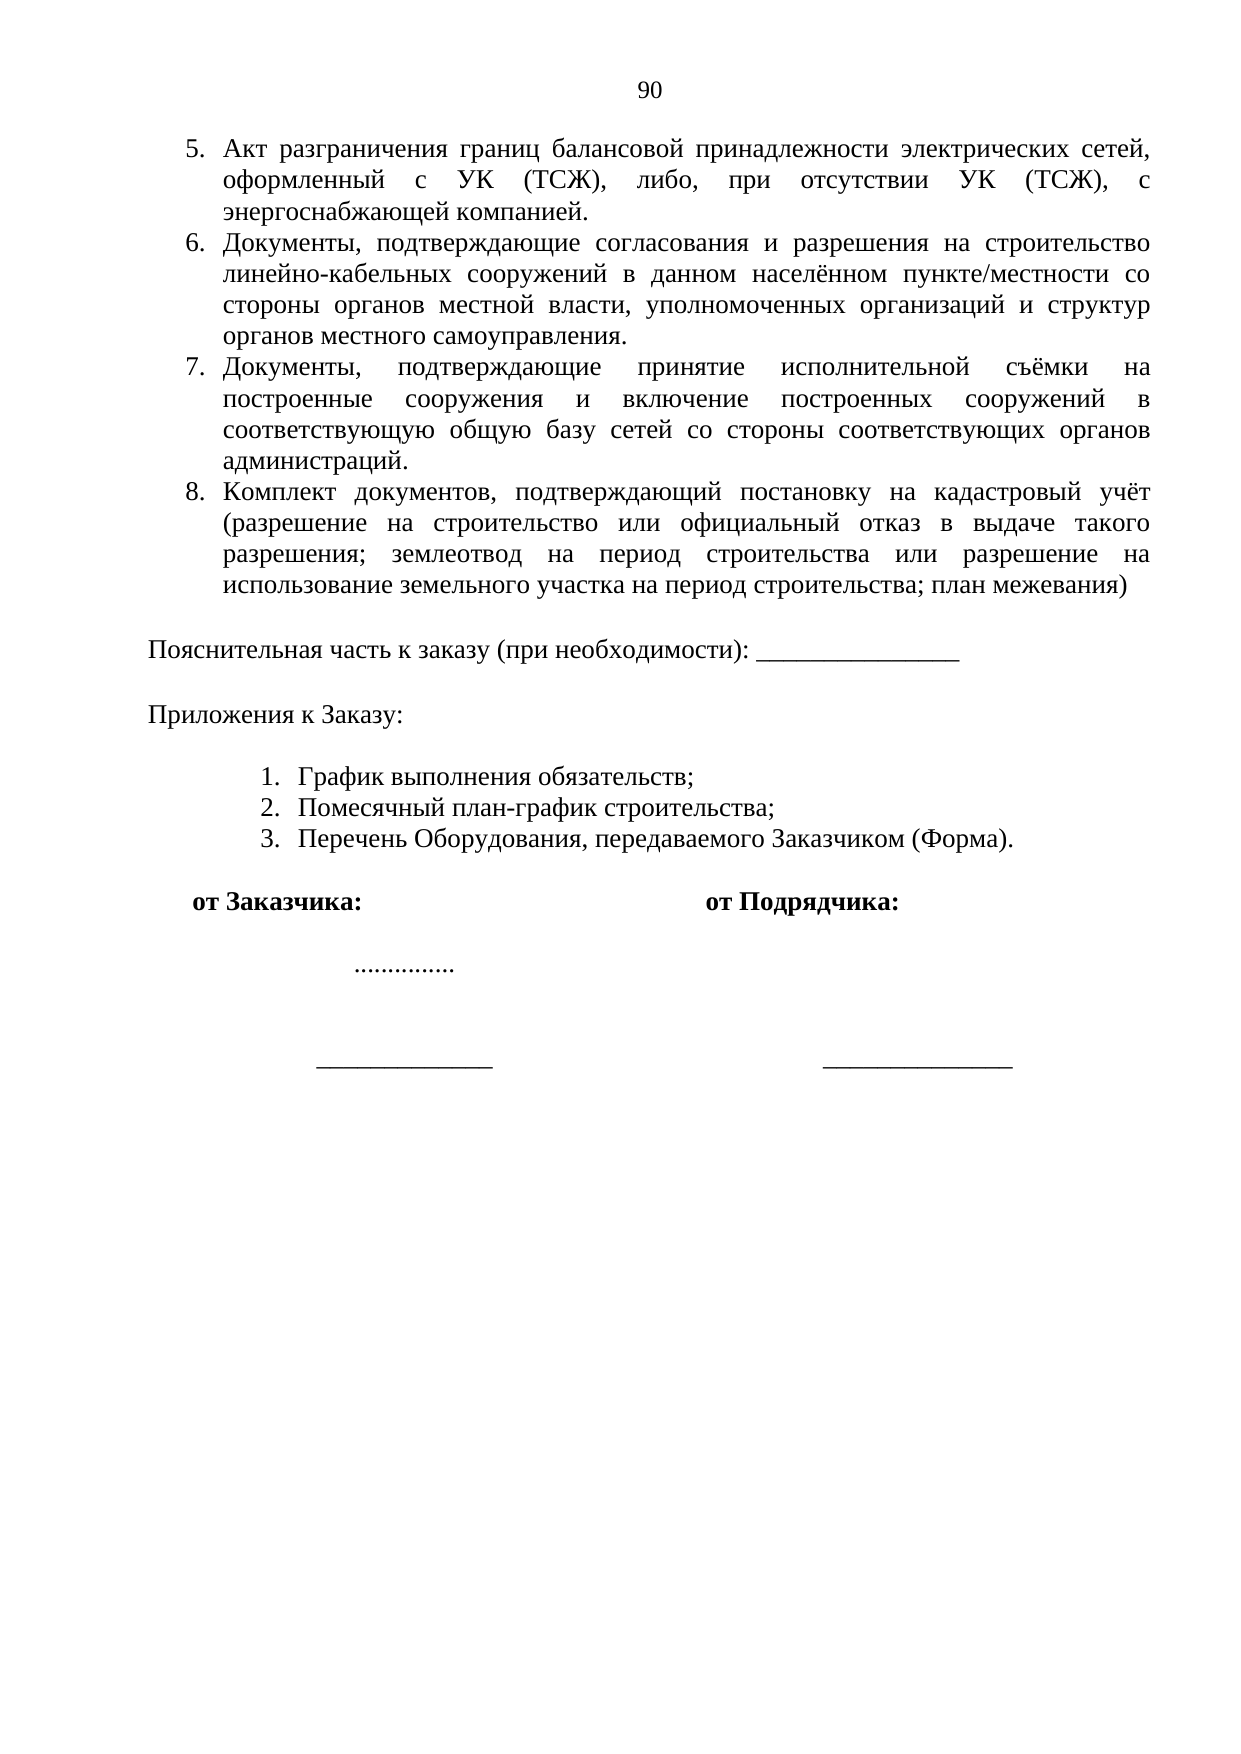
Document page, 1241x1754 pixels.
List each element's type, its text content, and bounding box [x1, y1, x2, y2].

table_header от Подрядчика: [661, 885, 1174, 916]
title График выполнения обязательств; [260, 760, 1152, 791]
table_header от Заказчика: [148, 885, 661, 916]
list Комплект документов, подтверждающий постановку на кадастровый учёт (разрешение на строительство или официальный отказ в выдаче такого разрешения; землеотвод на период строительства или разрешение на использование земельного участка на период строительства; план межевания) [185, 475, 1152, 600]
list Документы, подтверждающие принятие исполнительной съёмки на построенные сооружения и включение построенных сооружений в соответствующую общую базу сетей со стороны соответствующих органов администраций. [185, 351, 1152, 475]
title Приложения к Заказу: [148, 698, 1152, 729]
list Акт разграничения границ балансовой принадлежности электрических сетей, оформленный с УК (ТСЖ), либо, при отсутствии УК (ТСЖ), с энергоснабжающей компанией. [185, 132, 1152, 226]
text Пояснительная часть к заказу (при необходимости): _______________ [110, 633, 1160, 664]
title Помесячный план-график строительства; [260, 791, 1152, 822]
table_cell ............... _____________ [148, 916, 661, 1100]
table_cell ______________ [661, 916, 1174, 1100]
title Перечень Оборудования, передаваемого Заказчиком (Форма). [260, 822, 1152, 854]
list Документы, подтверждающие согласования и разрешения на строительство линейно-кабельных сооружений в данном населённом пункте/местности со стороны органов местной власти, уполномоченных организаций и структур органов местного самоуправления. [185, 226, 1152, 351]
